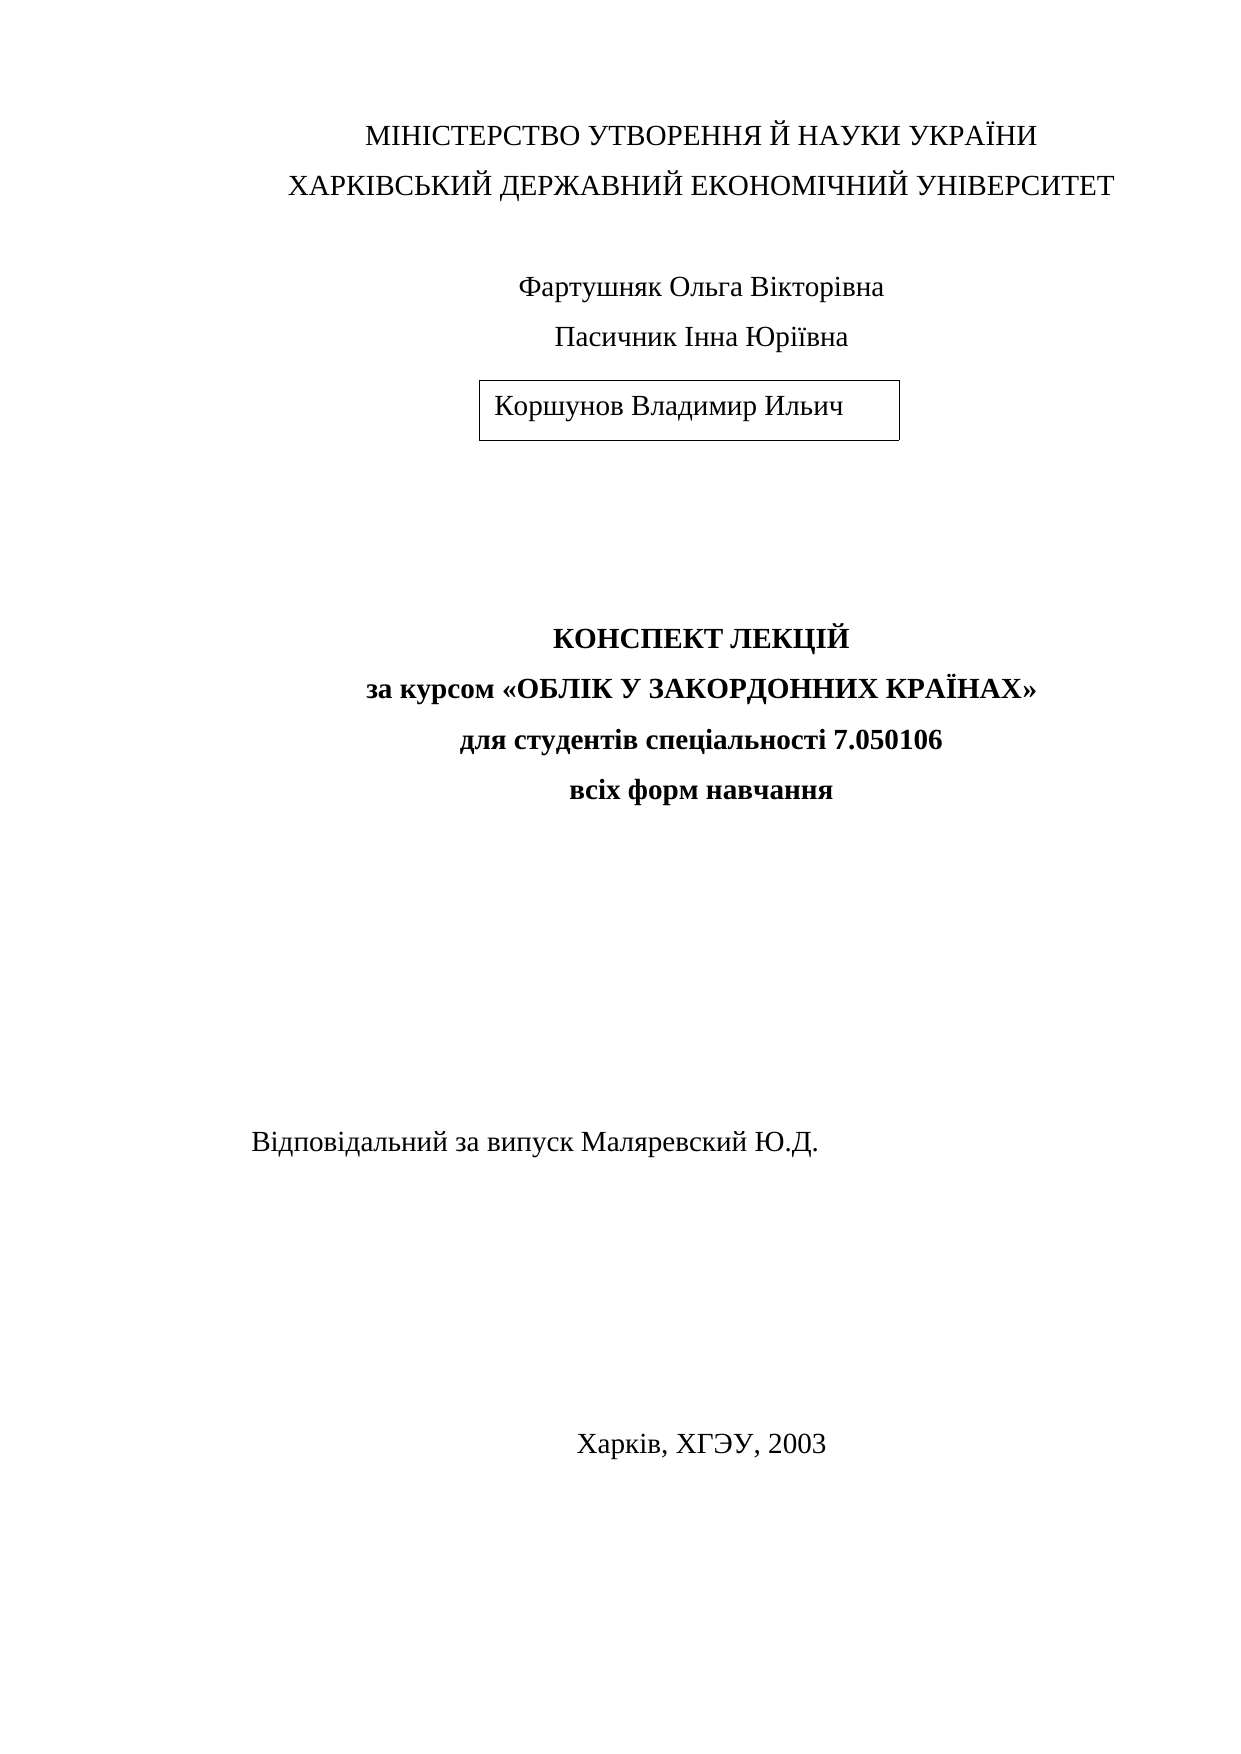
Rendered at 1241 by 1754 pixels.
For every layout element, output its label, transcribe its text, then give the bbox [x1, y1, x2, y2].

text Харків, ХГЭУ, 2003 [177, 1426, 1152, 1460]
text Пасичник Інна Юріївна [177, 319, 1152, 353]
text ХАРКІВСЬКИЙ ДЕРЖАВНИЙ ЕКОНОМІЧНИЙ УНІВЕРСИТЕТ [177, 168, 1152, 202]
text всіх форм навчання [177, 772, 1152, 806]
text КОНСПЕКТ ЛЕКЦІЙ [177, 621, 1152, 655]
text для студентів спеціальності 7.050106 [177, 722, 1152, 755]
text Фартушняк Ольга Вікторівна [177, 269, 1152, 303]
text Відповідальний за випуск Маляревский Ю.Д. [177, 1124, 1152, 1158]
text за курсом «ОБЛІК У ЗАКОРДОННИХ КРАЇНАХ» [177, 672, 1152, 705]
text МІНІСТЕРСТВО УТВОРЕННЯ Й НАУКИ УКРАЇНИ [177, 118, 1152, 152]
